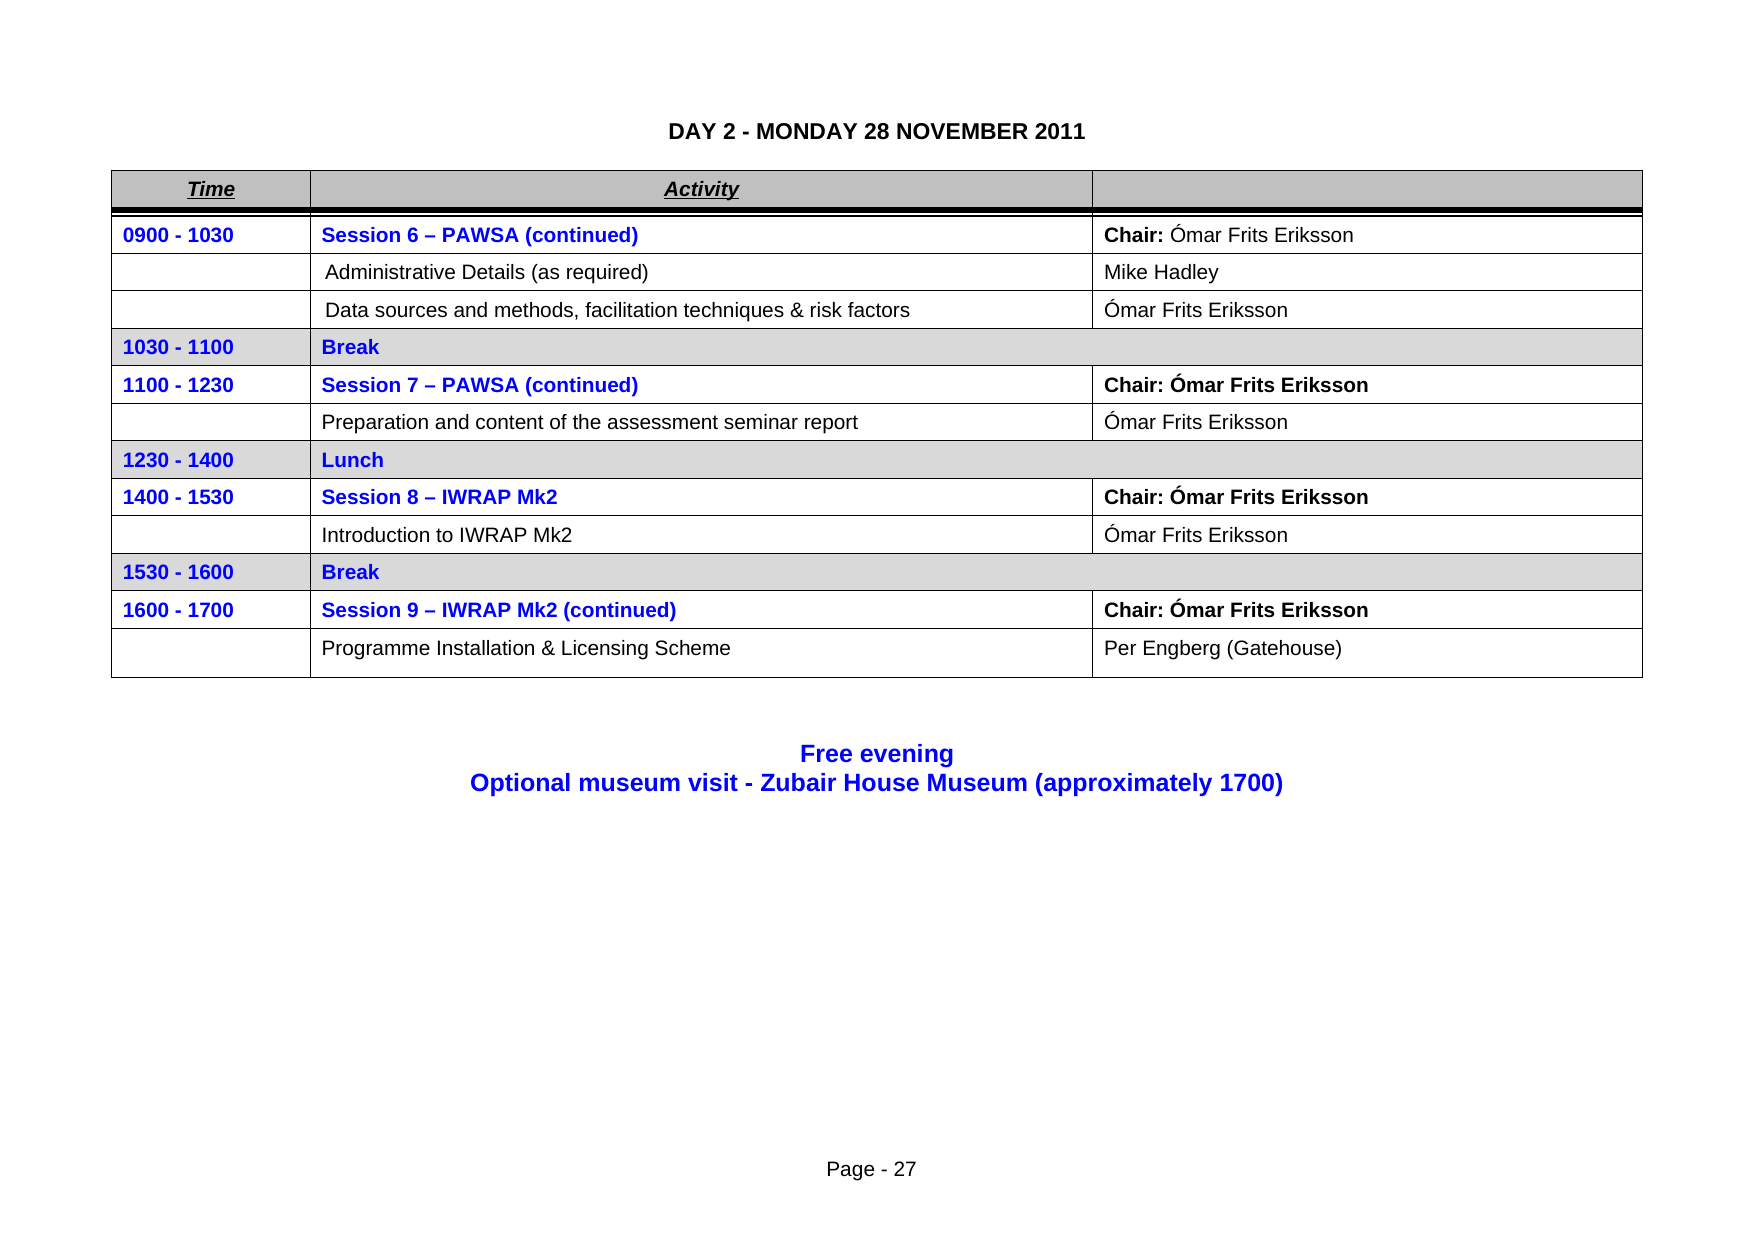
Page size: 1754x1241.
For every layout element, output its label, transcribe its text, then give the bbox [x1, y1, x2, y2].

table_cell 1400 - 1530 [112, 479, 310, 515]
table_cell Lunch [311, 441, 1642, 478]
table_cell 1230 - 1400 [112, 441, 310, 478]
table_cell [112, 254, 310, 290]
table_cell Programme Installation & Licensing Scheme [311, 629, 1092, 677]
table_cell 1600 - 1700 [112, 591, 310, 628]
table_cell Session 8 – IWRAP Mk2 [311, 479, 1092, 515]
table_cell Preparation and content of the assessment seminar report [311, 404, 1092, 440]
table_cell Session 9 – IWRAP Mk2 (continued) [311, 591, 1092, 628]
table_header [1093, 171, 1642, 207]
table_cell Chair: Ómar Frits Eriksson [1093, 217, 1642, 253]
table_cell Chair: Ómar Frits Eriksson [1093, 479, 1642, 515]
table_cell [112, 404, 310, 440]
table_cell [112, 291, 310, 328]
table_cell Ómar Frits Eriksson [1093, 291, 1642, 328]
table_cell 1530 - 1600 [112, 554, 310, 590]
text Free evening [118, 739, 1636, 768]
table_cell 1100 - 1230 [112, 366, 310, 403]
text DAY 2 - MONDAY 28 NOVEMBER 2011 [118, 118, 1636, 144]
table_cell Introduction to IWRAP Mk2 [311, 516, 1092, 553]
table_cell Session 6 – PAWSA (continued) [311, 217, 1092, 253]
table_cell Ómar Frits Eriksson [1093, 516, 1642, 553]
table_cell Per Engberg (Gatehouse) [1093, 629, 1642, 677]
table_header Activity [311, 171, 1092, 207]
table_cell Administrative Details (as required) [311, 254, 1092, 290]
table_cell Data sources and methods, facilitation techniques & risk factors [311, 291, 1092, 328]
table_cell [112, 629, 310, 677]
table_cell Ómar Frits Eriksson [1093, 404, 1642, 440]
table_cell Session 7 – PAWSA (continued) [311, 366, 1092, 403]
text Optional museum visit - Zubair House Museum (approximately 1700) [118, 768, 1636, 797]
table_cell 1030 - 1100 [112, 329, 310, 365]
table_cell Break [311, 554, 1642, 590]
table_cell Mike Hadley [1093, 254, 1642, 290]
table_cell 0900 - 1030 [112, 217, 310, 253]
table_cell Chair: Ómar Frits Eriksson [1093, 591, 1642, 628]
table_cell [112, 516, 310, 553]
table_header Time [112, 171, 310, 207]
table_cell Chair: Ómar Frits Eriksson [1093, 366, 1642, 403]
table_cell Break [311, 329, 1642, 365]
